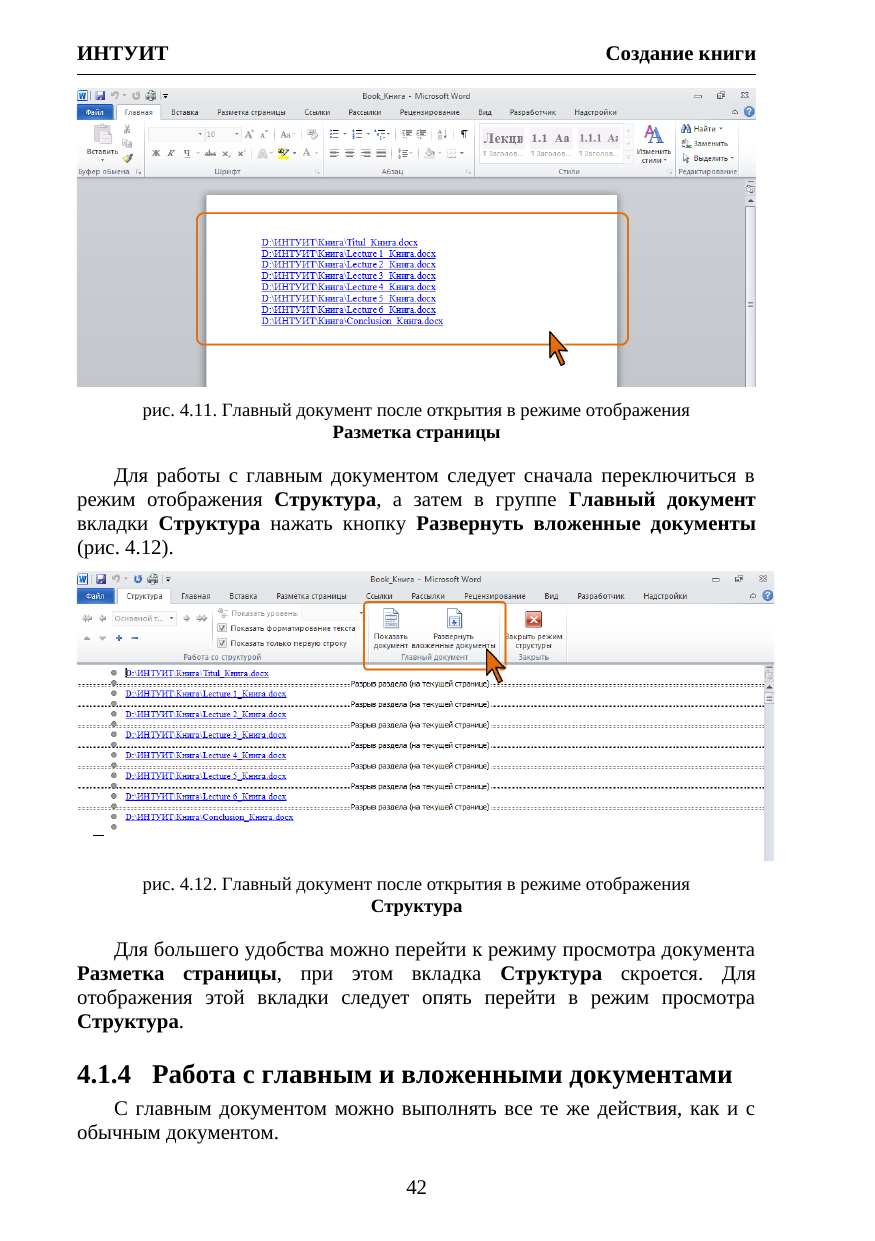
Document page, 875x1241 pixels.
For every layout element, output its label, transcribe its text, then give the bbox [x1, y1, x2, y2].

text С главным документом можно выполнять все те же действия, как и с обычным документом. [77, 1096, 756, 1144]
subtitle Работа с главным и вложенными документами [77, 1058, 756, 1089]
text Для большего удобства можно перейти к режиму просмотра документа Разметка страницы, при этом вкладка Структура скроется. Для отображения этой вкладки следует опять перейти в режим просмотра Структура. [77, 937, 756, 1033]
picture [76, 571, 775, 861]
picture [76, 88, 756, 387]
